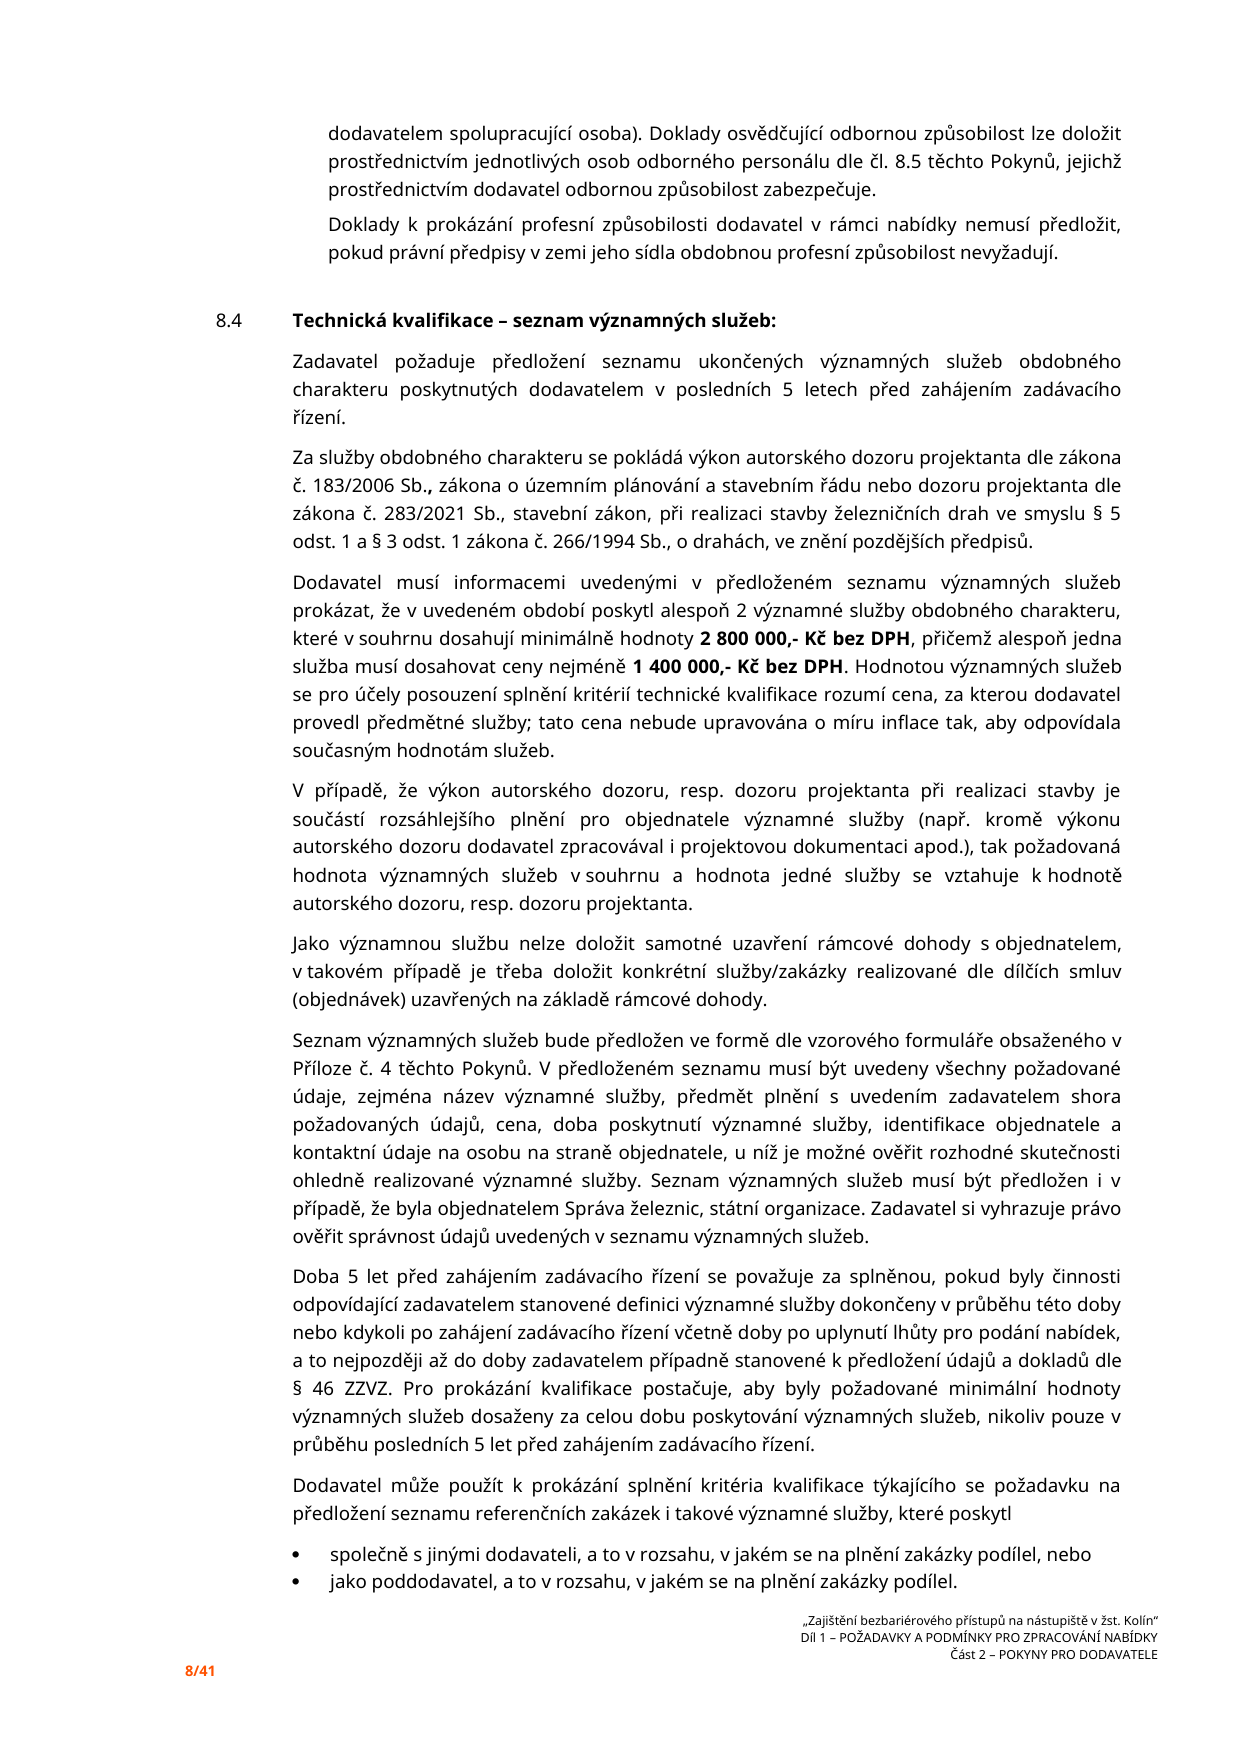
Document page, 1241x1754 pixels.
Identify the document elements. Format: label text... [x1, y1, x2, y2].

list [328, 121, 1122, 202]
text Zadavatel požaduje předložení seznamu ukončených významných služeb obdobného charakteru poskytnutých dodavatelem v posledních 5 letech před zahájením zadávacího řízení. [292, 348, 1122, 429]
text Dodavatel může použít k prokázání splnění kritéria kvalifikace týkajícího se požadavku na předložení seznamu referenčních zakázek i takové významné služby, které poskytl [292, 1472, 1122, 1526]
text Technická kvalifikace – seznam významných služeb: [216, 307, 1122, 333]
text Za služby obdobného charakteru se pokládá výkon autorského dozoru projektanta dle zákona č. 183/2006 Sb., zákona o územním plánování a stavebním řádu nebo dozoru projektanta dle zákona č. 283/2021 Sb., stavební zákon, při realizaci stavby železničních drah ve smyslu § 5 odst. 1 a § 3 odst. 1 zákona č. 266/1994 Sb., o drahách, ve znění pozdějších předpisů. [292, 444, 1122, 554]
text Dodavatel musí informacemi uvedenými v předloženém seznamu významných služeb prokázat, že v uvedeném období poskytl alespoň 2 významné služby obdobného charakteru, které v souhrnu dosahují minimálně hodnoty 2 800 000,- Kč bez DPH, přičemž alespoň jedna služba musí dosahovat ceny nejméně 1 400 000,- Kč bez DPH. Hodnotou významných služeb se pro účely posouzení splnění kritérií technické kvalifikace rozumí cena, za kterou dodavatel provedl předmětné služby; tato cena nebude upravována o míru inflace tak, aby odpovídala současným hodnotám služeb. [292, 569, 1122, 763]
list jako poddodavatel, a to v rozsahu, v jakém se na plnění zakázky podílel. [292, 1569, 1122, 1594]
text Jako významnou službu nelze doložit samotné uzavření rámcové dohody s objednatelem, v takovém případě je třeba doložit konkrétní služby/zakázky realizované dle dílčích smluv (objednávek) uzavřených na základě rámcové dohody. [292, 930, 1122, 1012]
text Doba 5 let před zahájením zadávacího řízení se považuje za splněnou, pokud byly činnosti odpovídající zadavatelem stanovené definici významné služby dokončeny v průběhu této doby nebo kdykoli po zahájení zadávacího řízení včetně doby po uplynutí lhůty pro podání nabídek, a to nejpozději až do doby zadavatelem případně stanovené k předložení údajů a dokladů dle § 46 ZZVZ. Pro prokázání kvalifikace postačuje, aby byly požadované minimální hodnoty významných služeb dosaženy za celou dobu poskytování významných služeb, nikoliv pouze v průběhu posledních 5 let před zahájením zadávacího řízení. [292, 1264, 1122, 1457]
list společně s jinými dodavateli, a to v rozsahu, v jakém se na plnění zakázky podílel, nebo [292, 1541, 1122, 1566]
list Doklady k prokázání profesní způsobilosti dodavatel v rámci nabídky nemusí předložit, pokud právní předpisy v zemi jeho sídla obdobnou profesní způsobilost nevyžadují. [328, 211, 1122, 264]
text V případě, že výkon autorského dozoru, resp. dozoru projektanta při realizaci stavby je součástí rozsáhlejšího plnění pro objednatele významné služby (např. kromě výkonu autorského dozoru dodavatel zpracovával i projektovou dokumentaci apod.), tak požadovaná hodnota významných služeb v souhrnu a hodnota jedné služby se vztahuje k hodnotě autorského dozoru, resp. dozoru projektanta. [292, 778, 1122, 915]
text Seznam významných služeb bude předložen ve formě dle vzorového formuláře obsaženého v Příloze č. 4 těchto Pokynů. V předloženém seznamu musí být uvedeny všechny požadované údaje, zejména název významné služby, předmět plnění s uvedením zadavatelem shora požadovaných údajů, cena, doba poskytnutí významné služby, identifikace objednatele a kontaktní údaje na osobu na straně objednatele, u níž je možné ověřit rozhodné skutečnosti ohledně realizované významné služby. Seznam významných služeb musí být předložen i v případě, že byla objednatelem Správa železnic, státní organizace. Zadavatel si vyhrazuje právo ověřit správnost údajů uvedených v seznamu významných služeb. [292, 1027, 1122, 1249]
